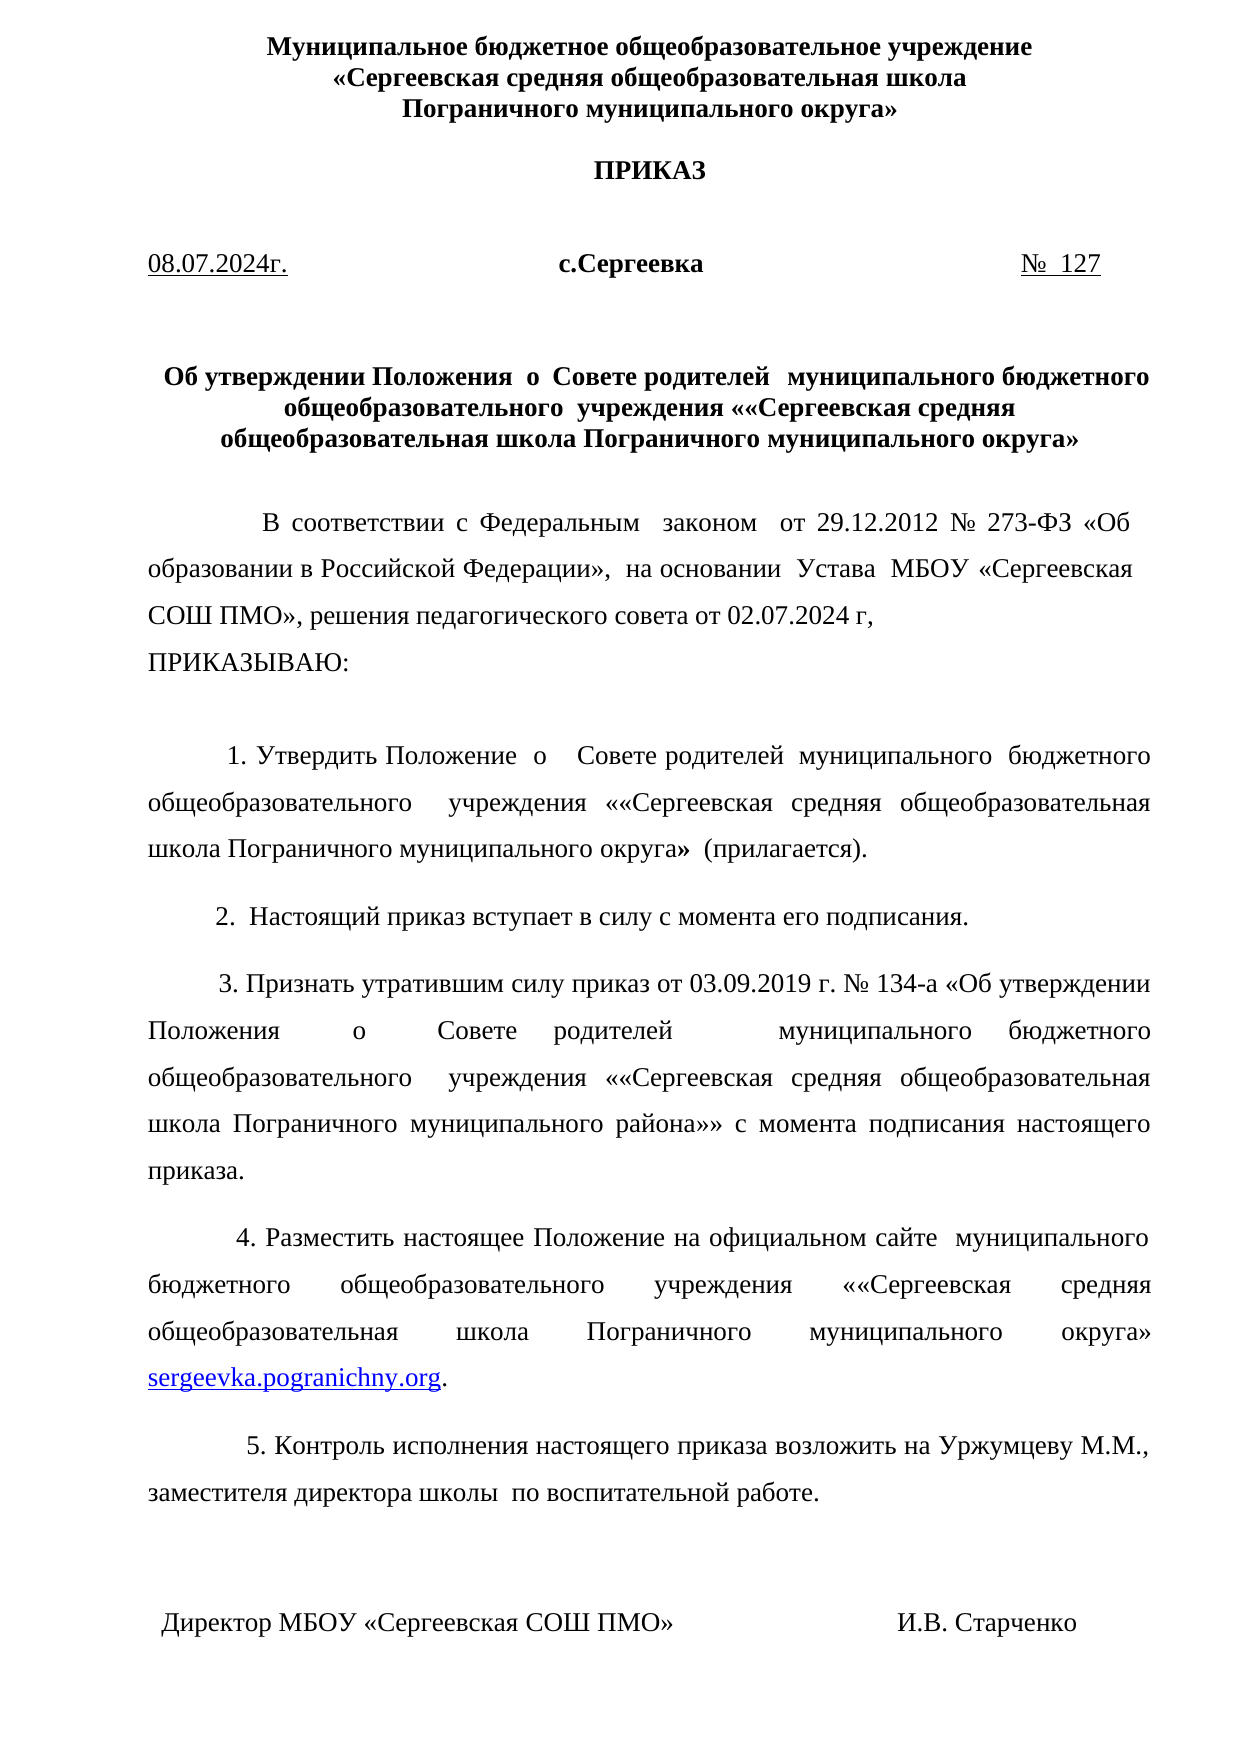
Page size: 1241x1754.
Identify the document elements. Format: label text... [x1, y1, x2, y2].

text 2. Настоящий приказ вступает в силу с момента его подписания. [148, 900, 1152, 931]
text В соответствии с Федеральным законом от 29.12.2012 № 273-ФЗ «Об образовании в Российской Федерации», на основании Устава МБОУ «Сергеевская СОШ ПМО», решения педагогического совета от 02.07.2024 г, [148, 506, 1133, 630]
text 1. Утвердить Положение о Совете родителей муниципального бюджетного общеобразовательного учреждения ««Сергеевская средняя общеобразовательная школа Пограничного муниципального округа» (прилагается). [148, 739, 1152, 863]
text 5. Контроль исполнения настоящего приказа возложить на Уржумцеву М.М., заместителя директора школы по воспитательной работе. [148, 1429, 1152, 1507]
text 4. Разместить настоящее Положение на официальном сайте муниципального бюджетного общеобразовательного учреждения ««Сергеевская средняя общеобразовательная школа Пограничного муниципального округа» sergeevka.pogranichny.org. [148, 1222, 1152, 1393]
text 3. Признать утратившим силу приказ от 03.09.2019 г. № 134-а «Об утверждении Положения о Совете родителей муниципального бюджетного общеобразовательного учреждения ««Сергеевская средняя общеобразовательная школа Пограничного муниципального района»» с момента подписания настоящего приказа. [148, 967, 1152, 1185]
text Об утверждении Положения о Совете родителей муниципального бюджетного общеобразовательного учреждения ««Сергеевская средняя общеобразовательная школа Пограничного муниципального округа» [148, 360, 1152, 454]
text Пограничного муниципального округа» [148, 92, 1152, 123]
text Директор МБОУ «Сергеевская СОШ ПМО» И.В. Старченко [148, 1606, 1152, 1637]
text 08.07.2024г. с.Сергеевка № 127 [148, 248, 1152, 279]
text Муниципальное бюджетное общеобразовательное учреждение «Сергеевская средняя общеобразовательная школа [148, 29, 1152, 92]
text ПРИКАЗ [148, 154, 1152, 185]
text ПРИКАЗЫВАЮ: [148, 646, 1152, 677]
